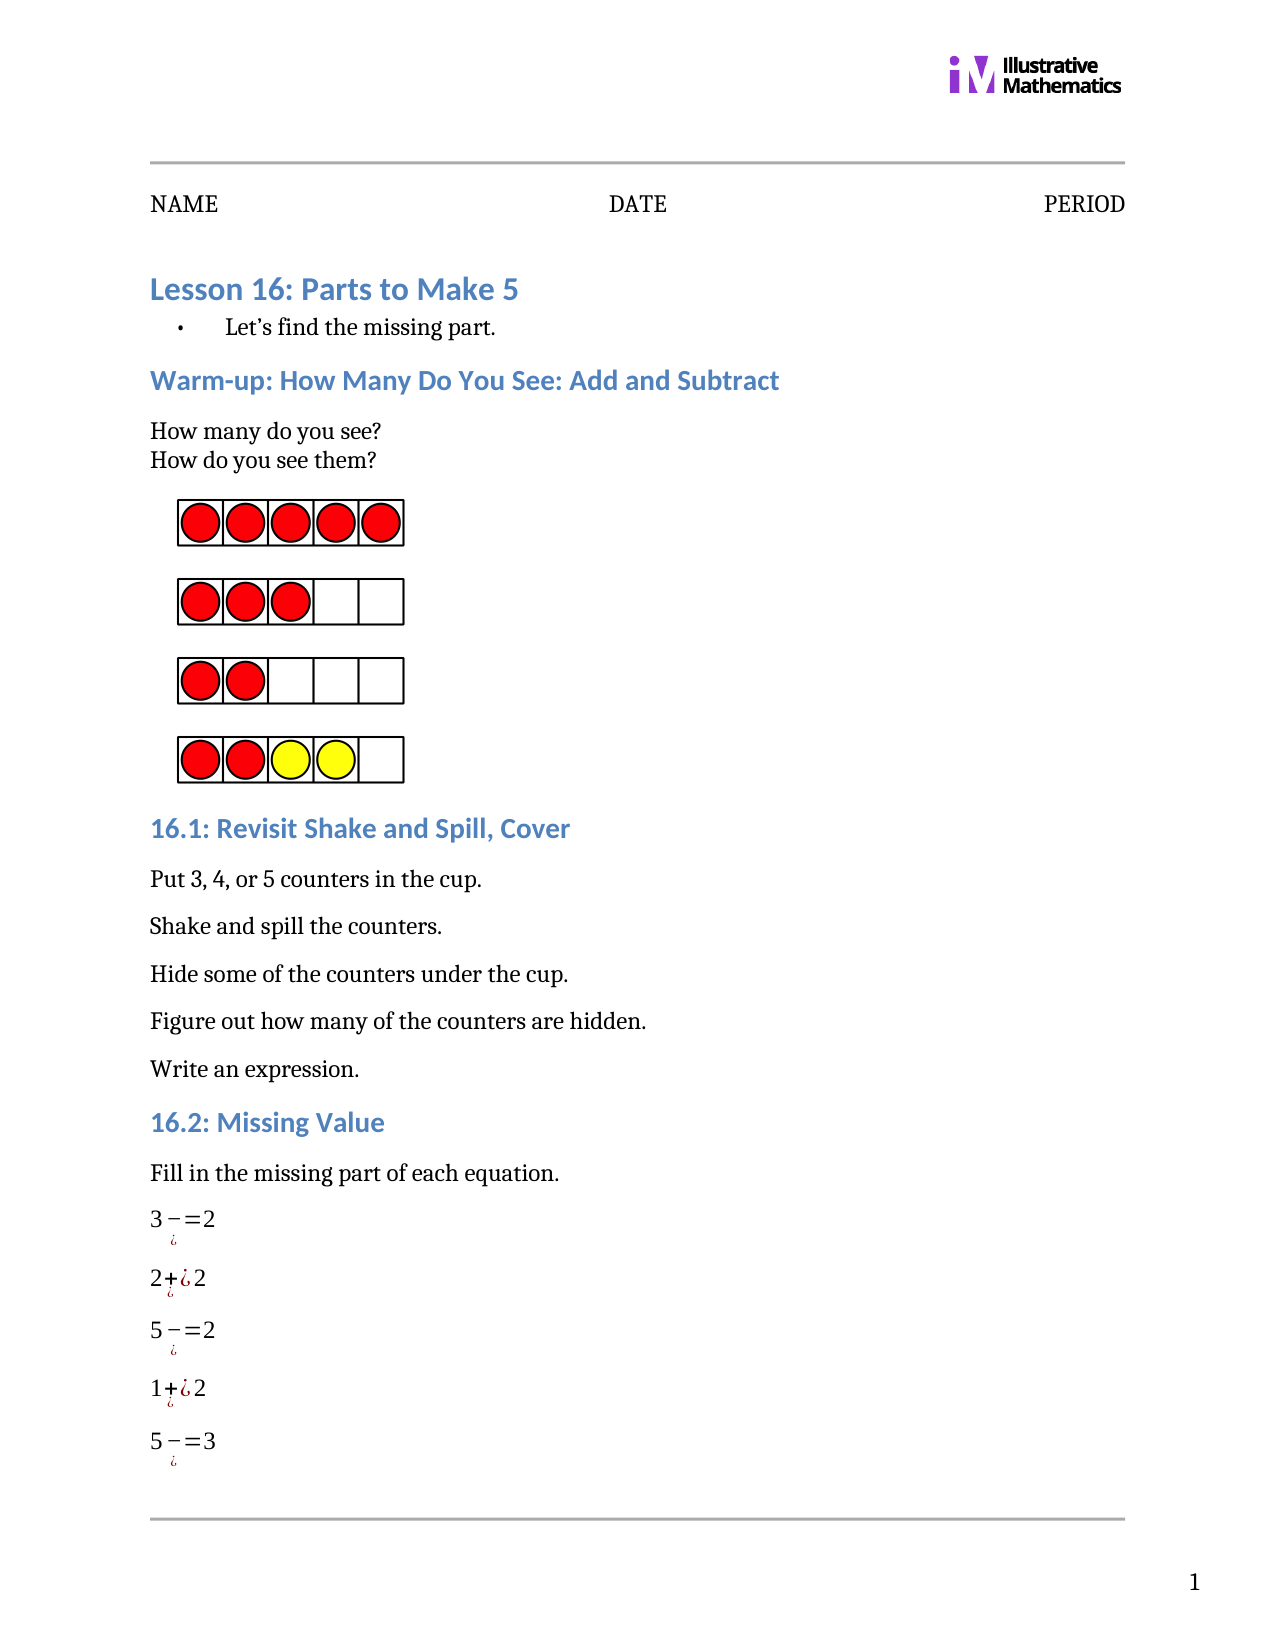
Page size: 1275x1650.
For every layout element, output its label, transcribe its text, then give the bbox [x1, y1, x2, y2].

text Write an expression. [150, 1054, 1125, 1083]
picture [168, 729, 413, 790]
subtitle 16.1: Revisit Shake and Spill, Cover [150, 810, 1125, 846]
list Let’s find the missing part. [175, 313, 1125, 342]
text How many do you see? How do you see them? [150, 417, 1125, 474]
text Fill in the missing part of each equation. [150, 1158, 1125, 1187]
subtitle Warm-up: How Many Do You See: Add and Subtract [150, 362, 1125, 398]
text Hide some of the counters under the cup. [150, 959, 1125, 988]
text Put 3, 4, or 5 counters in the cup. [150, 864, 1125, 893]
subtitle 16.2: Missing Value [150, 1104, 1125, 1140]
subtitle Lesson 16: Parts to Make 5 [150, 268, 1125, 309]
text Figure out how many of the counters are hidden. [150, 1007, 1125, 1036]
text Shake and spill the counters. [150, 912, 1125, 941]
picture [949, 55, 1121, 93]
picture [168, 650, 413, 711]
picture [168, 571, 413, 632]
picture [168, 493, 413, 553]
